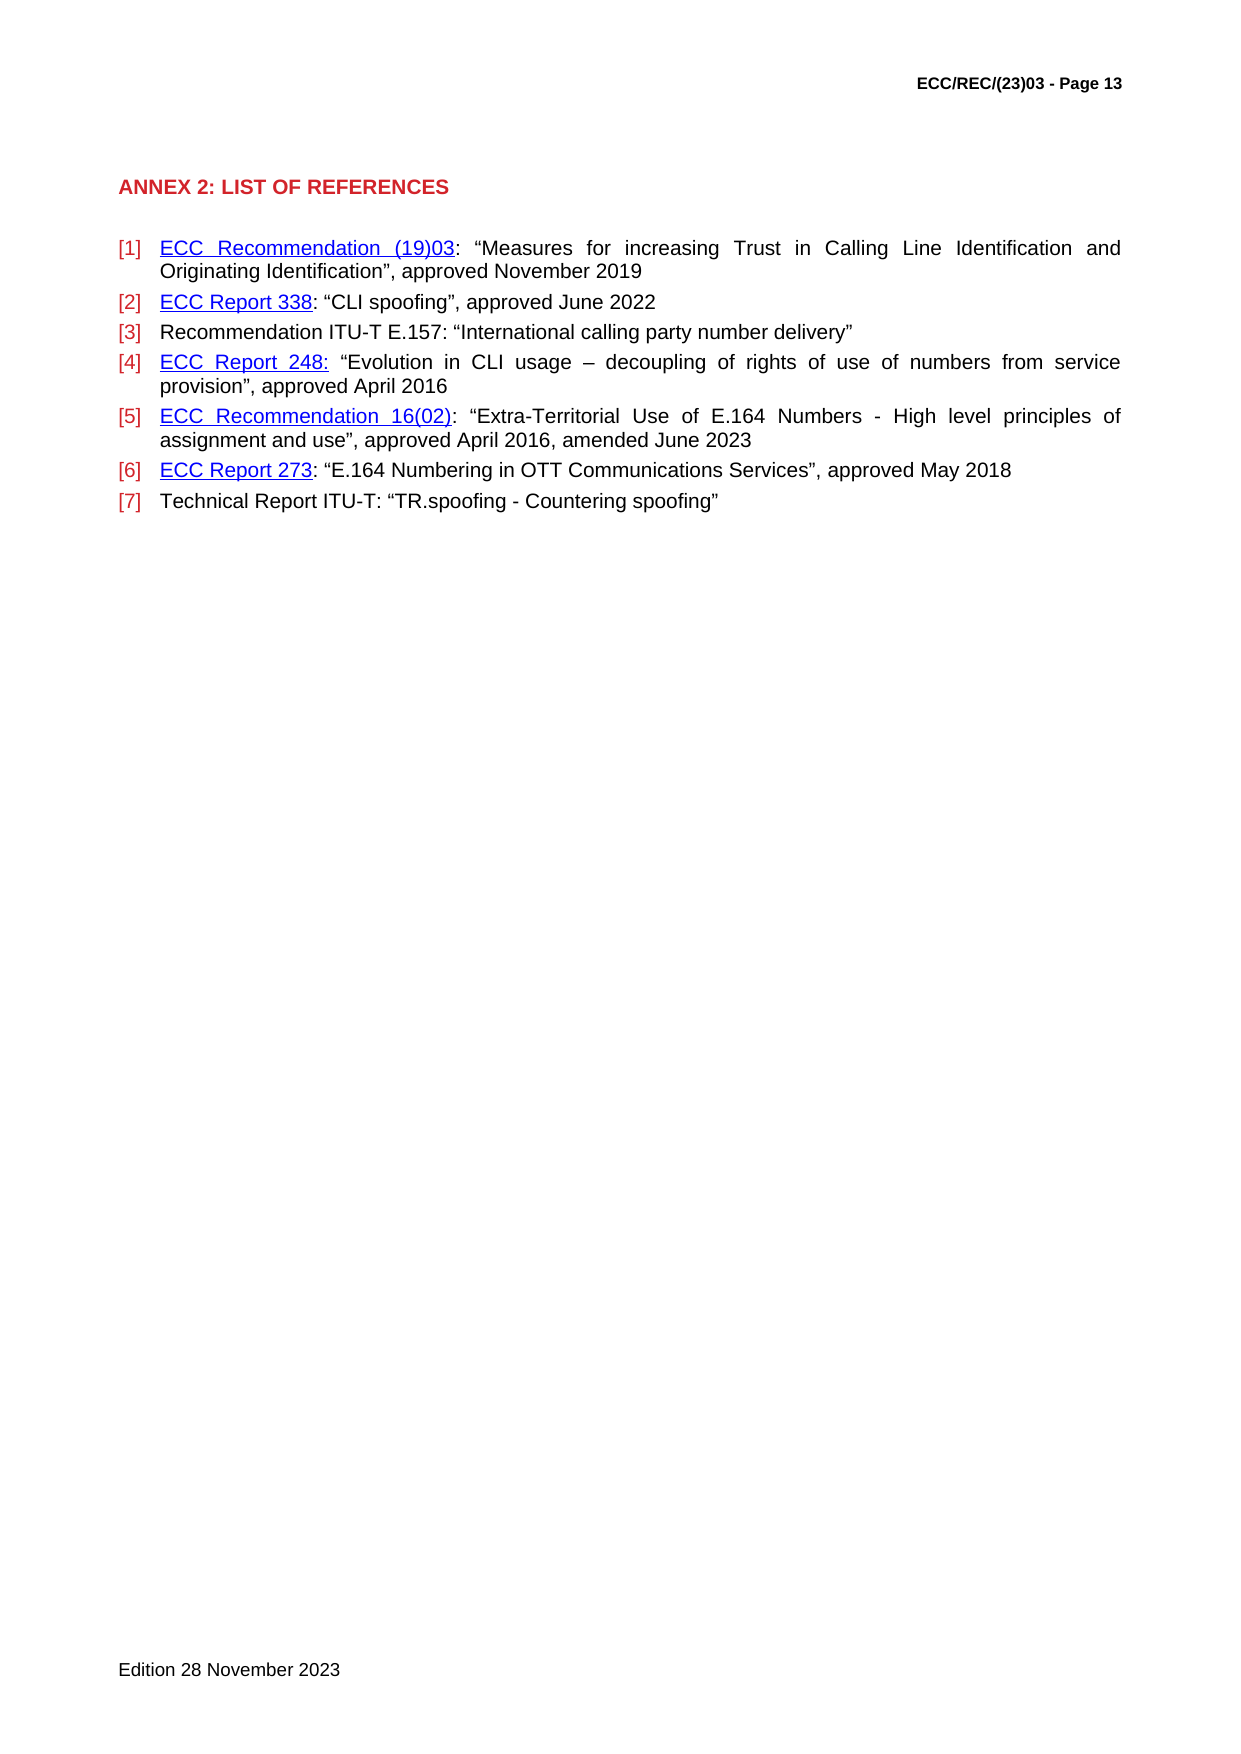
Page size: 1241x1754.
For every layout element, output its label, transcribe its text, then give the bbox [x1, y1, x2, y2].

list ECC Report 273: “E.164 Numbering in OTT Communications Services”, approved May 2018 [118, 458, 1122, 482]
list ECC Report 248: “Evolution in CLI usage – decoupling of rights of use of numbers from service provision”, approved April 2016 [118, 350, 1122, 398]
list ECC Recommendation (19)03: “Measures for increasing Trust in Calling Line Identification and Originating Identification”, approved November 2019 [118, 235, 1122, 283]
subtitle List of References [118, 175, 1122, 199]
list Recommendation ITU-T E.157: “International calling party number delivery” [118, 320, 1122, 344]
list ECC Report 338: “CLI spoofing”, approved June 2022 [118, 289, 1122, 313]
list Technical Report ITU-T: “TR.spoofing - Countering spoofing” [118, 488, 1122, 512]
list ECC Recommendation 16(02): “Extra-Territorial Use of E.164 Numbers - High level principles of assignment and use”, approved April 2016, amended June 2023 [118, 404, 1122, 452]
